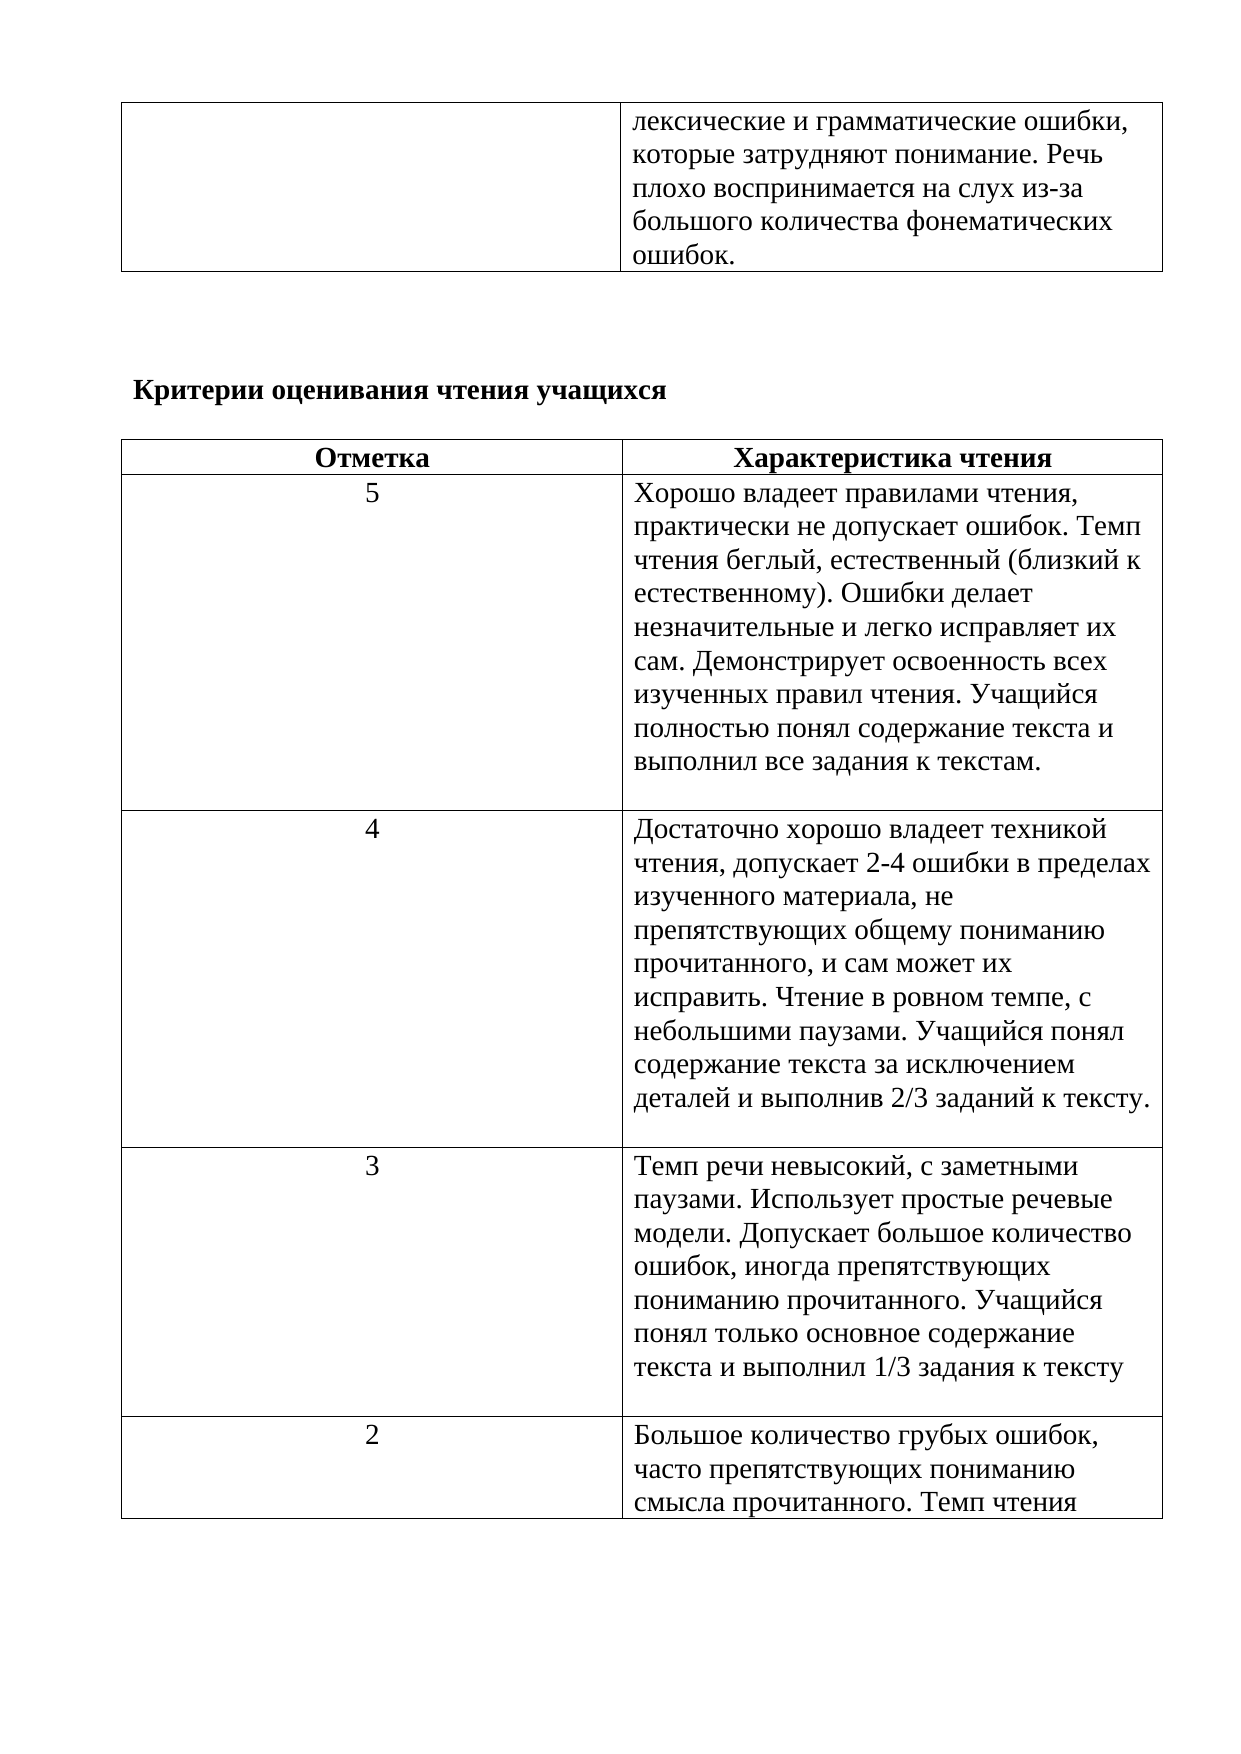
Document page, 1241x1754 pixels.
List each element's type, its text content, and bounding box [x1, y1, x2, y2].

table_header Отметка [122, 440, 622, 474]
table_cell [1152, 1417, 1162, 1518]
table_cell Достаточно хорошо владеет техникой чтения, допускает 2-4 ошибки в пределах изученного материала, не препятствующих общему пониманию прочитанного, и сам может их исправить. Чтение в ровном темпе, с небольшими паузами. Учащийся понял содержание текста за исключением деталей и выполнив 2/3 заданий к тексту. [623, 811, 1162, 1147]
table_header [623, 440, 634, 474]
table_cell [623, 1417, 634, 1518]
table_cell Хорошо владеет правилами чтения, практически не допускает ошибок. Темп чтения беглый, естественный (близкий к естественному). Ошибки делает незначительные и легко исправляет их сам. Демонстрирует освоенность всех изученных правил чтения. Учащийся полностью понял содержание текста и выполнил все задания к текстам. [623, 475, 1162, 810]
table_cell 3 [122, 1148, 622, 1416]
table_cell 5 [122, 475, 622, 810]
table_cell Темп речи невысокий, с заметными паузами. Использует простые речевые модели. Допускает большое количество ошибок, иногда препятствующих пониманию прочитанного. Учащийся понял только основное содержание текста и выполнил 1/3 задания к тексту [623, 1148, 1162, 1416]
text Критерии оценивания чтения учащихся [133, 372, 1152, 406]
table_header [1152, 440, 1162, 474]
table_cell 2 [122, 1417, 622, 1518]
table_cell 4 [122, 811, 622, 1147]
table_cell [621, 103, 1162, 271]
table_cell 2 [122, 103, 620, 271]
